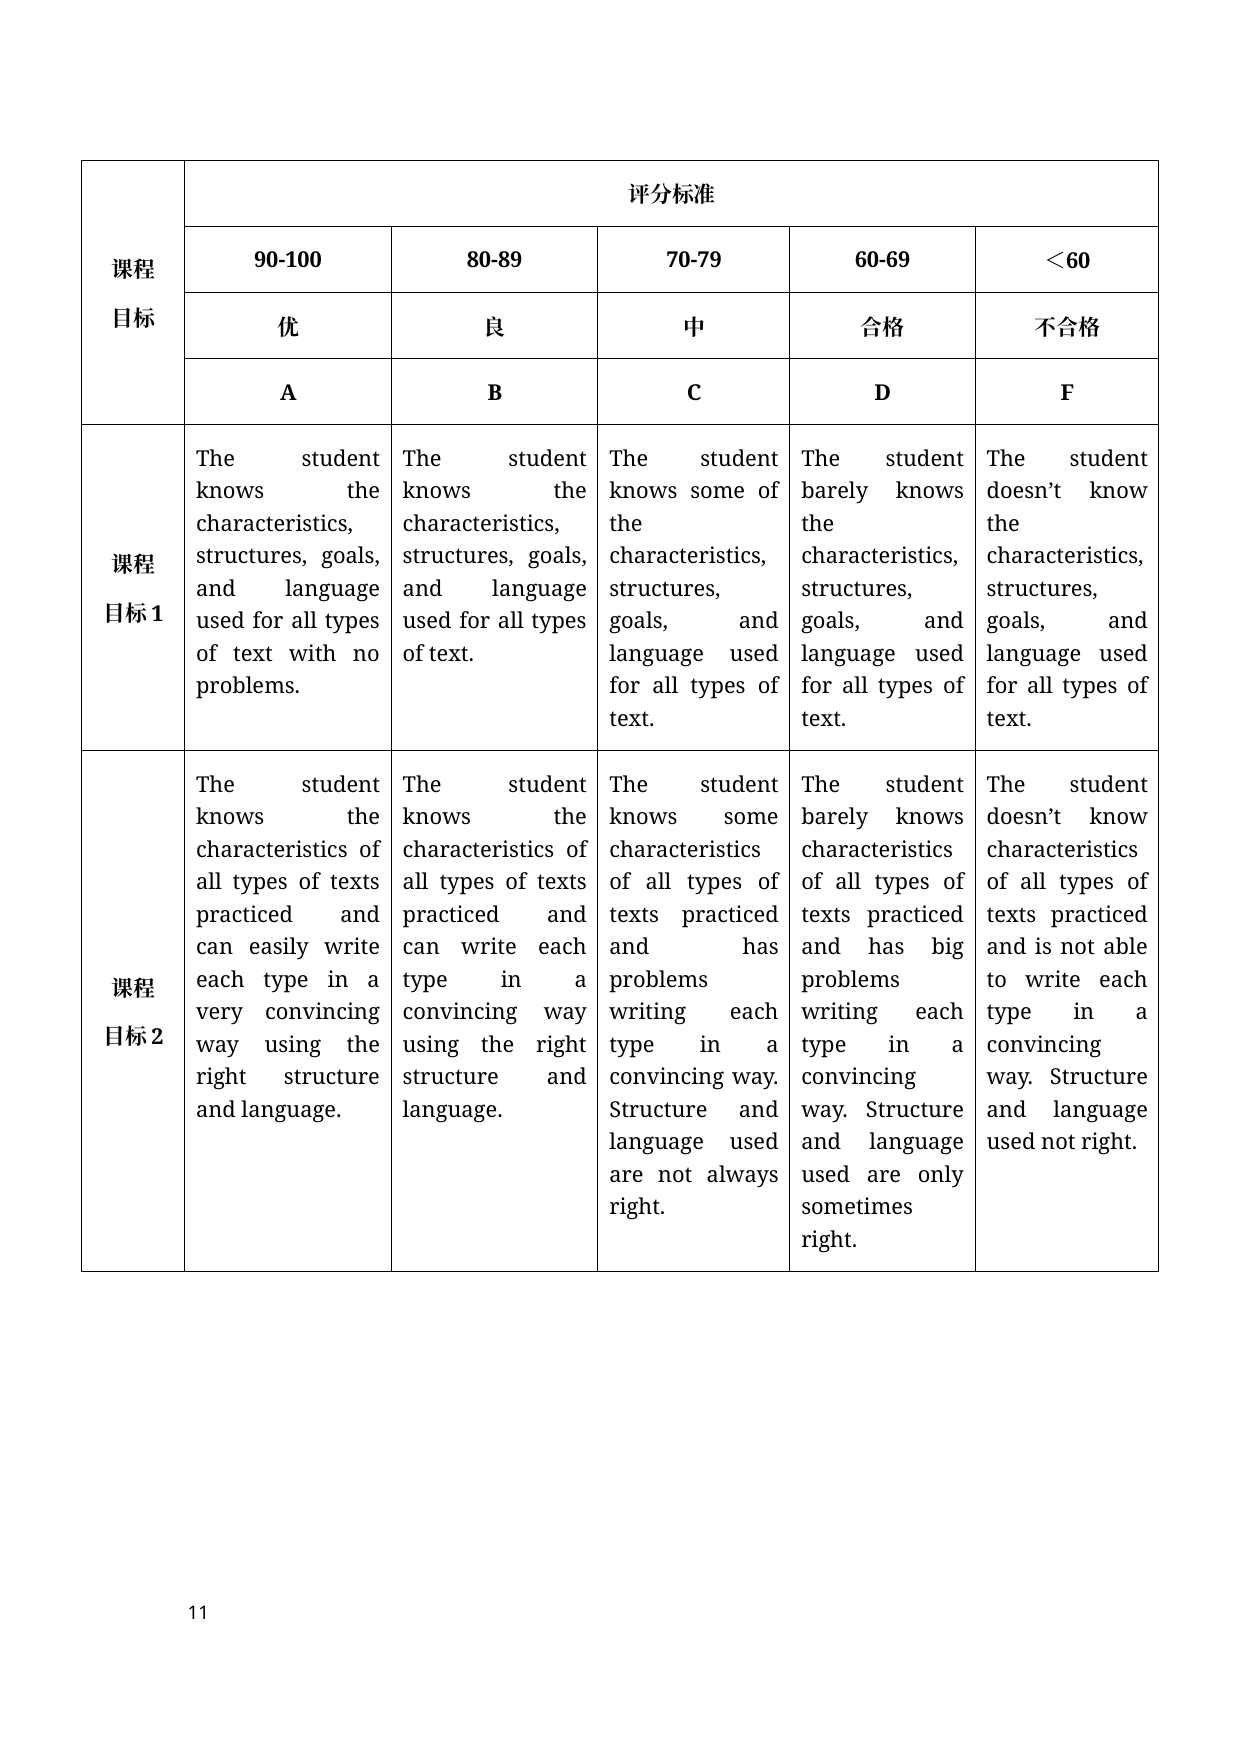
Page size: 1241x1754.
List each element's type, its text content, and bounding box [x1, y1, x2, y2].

table_cell 70-79 [598, 227, 789, 292]
table_cell ＜60 [976, 227, 1158, 292]
table_cell 良 [392, 293, 597, 358]
table_cell 60-69 [790, 227, 975, 292]
table_cell The student knows the characteristics, structures, goals, and language used for all types of text with no problems. [185, 425, 391, 750]
table_cell F [976, 359, 1158, 424]
table_header 课程 目标 [82, 161, 184, 424]
table_cell The student doesn’t know the characteristics, structures, goals, and language used for all types of text. [976, 425, 1158, 750]
table_cell The student knows the characteristics of all types of texts practiced and can easily write each type in a very convincing way using the right structure and language. [185, 751, 391, 1271]
table_cell The student barely knows characteristics of all types of texts practiced and has big problems writing each type in a convincing way. Structure and language used are only sometimes right. [790, 751, 975, 1271]
table_cell The student knows some of the characteristics, structures, goals, and language used for all types of text. [598, 425, 789, 750]
table_cell 80-89 [392, 227, 597, 292]
table_cell 课程 目标2 [82, 751, 184, 1271]
table_cell D [790, 359, 975, 424]
table_header 评分标准 [185, 161, 1158, 226]
table_cell The student knows the characteristics, structures, goals, and language used for all types of text. [392, 425, 597, 750]
table_cell 90-100 [185, 227, 391, 292]
table_cell 优 [185, 293, 391, 358]
table_cell 合格 [790, 293, 975, 358]
table_cell The student barely knows the characteristics, structures, goals, and language used for all types of text. [790, 425, 975, 750]
table_cell The student doesn’t know characteristics of all types of texts practiced and is not able to write each type in a convincing way. Structure and language used not right. [976, 751, 1158, 1271]
table_cell The student knows the characteristics of all types of texts practiced and can write each type in a convincing way using the right structure and language. [392, 751, 597, 1271]
table_cell B [392, 359, 597, 424]
table_cell 课程 目标1 [82, 425, 184, 750]
table_cell The student knows some characteristics of all types of texts practiced and has problems writing each type in a convincing way. Structure and language used are not always right. [598, 751, 789, 1271]
table_cell A [185, 359, 391, 424]
table_cell 中 [598, 293, 789, 358]
table_cell 不合格 [976, 293, 1158, 358]
table_cell C [598, 359, 789, 424]
